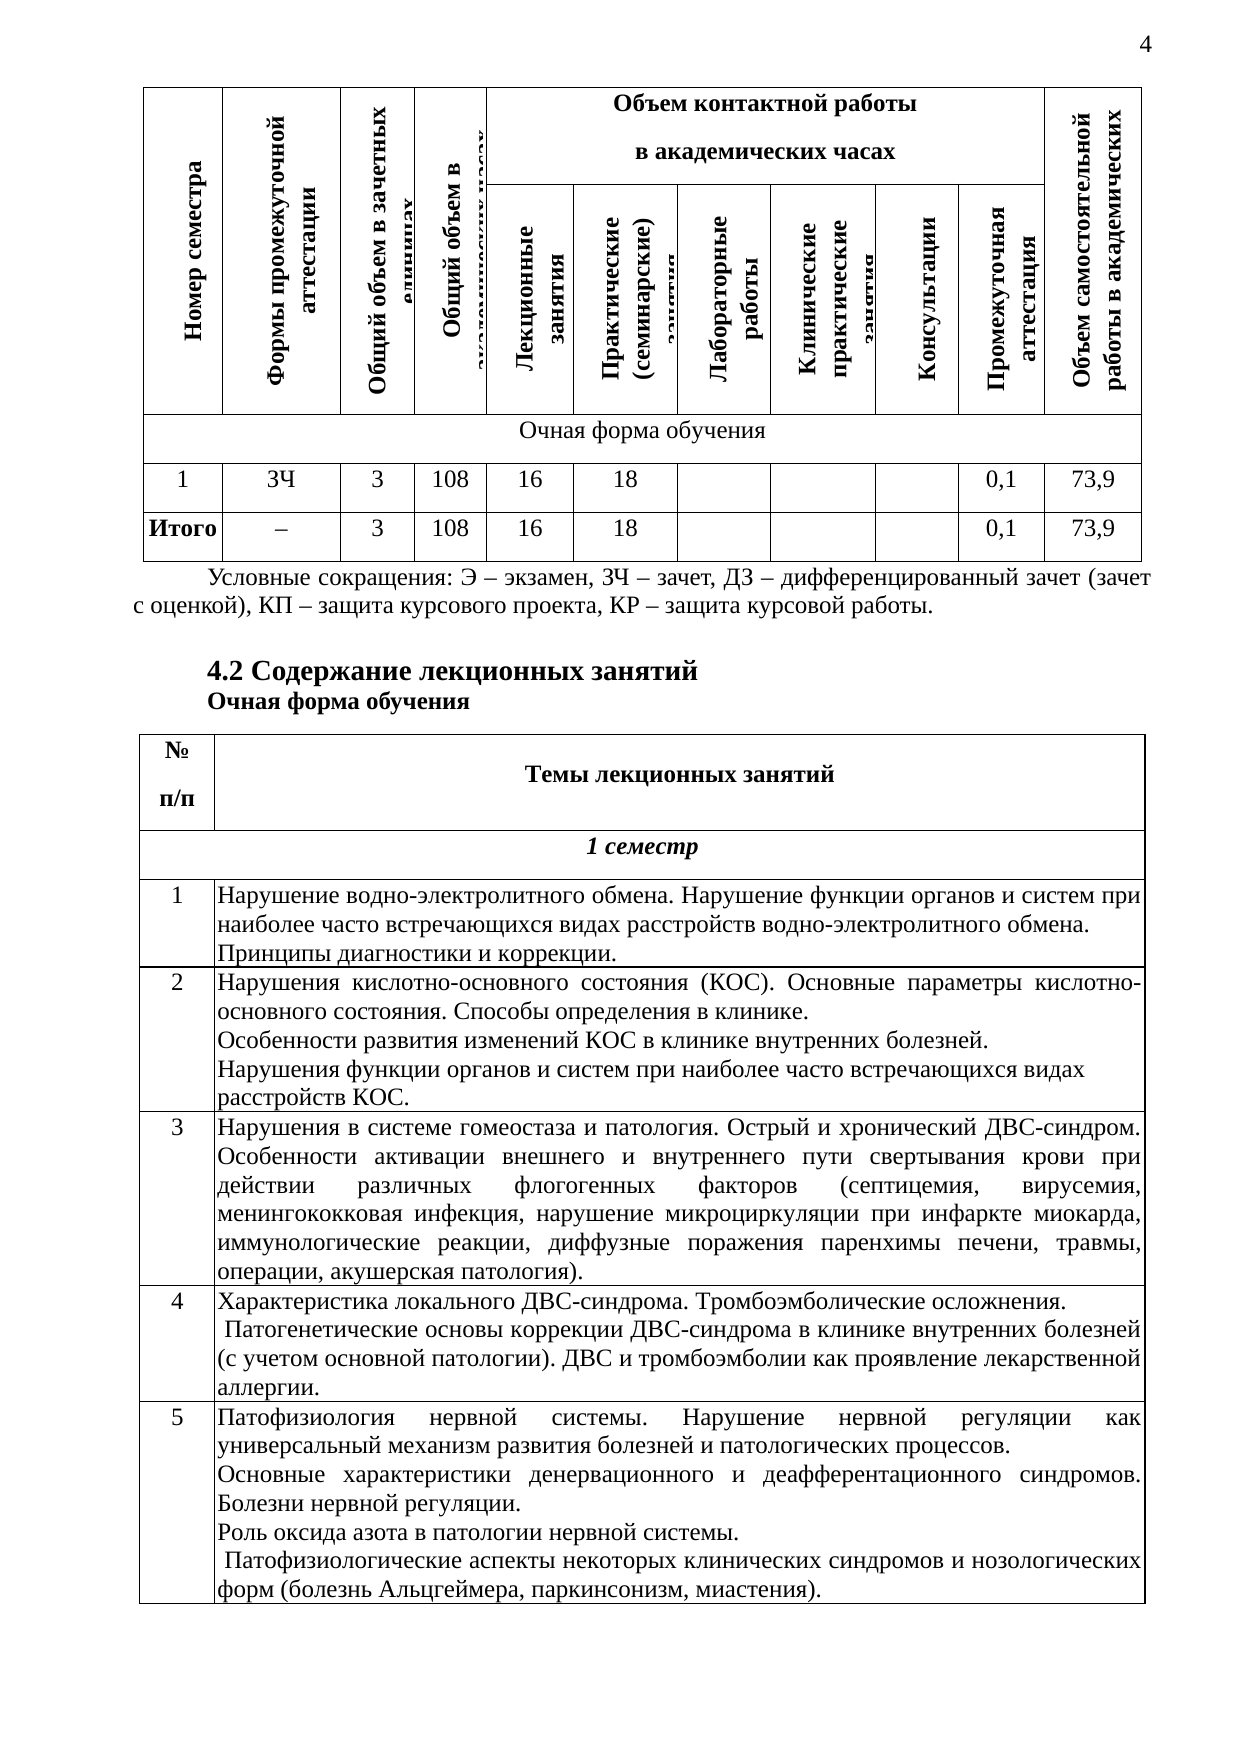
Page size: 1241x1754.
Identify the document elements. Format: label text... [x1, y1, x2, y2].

text Условные сокращения: Э – экзамен, ЗЧ – зачет, ДЗ – дифференцированный зачет (зачет с оценкой), КП – защита курсового проекта, КР – защита курсовой работы. [133, 562, 1152, 619]
table_cell 0,1 [959, 513, 1044, 561]
table_cell 73,9 [1045, 513, 1141, 561]
table_cell Нарушения в системе гомеостаза и патология. Острый и хронический ДВС-синдром. Особенности активации внешнего и внутреннего пути свертывания крови при действии различных флогогенных факторов (септицемия, вирусемия, менингококковая инфекция, нарушение микроциркуляции при инфаркте миокарда, иммунологические реакции, диффузные поражения паренхимы печени, травмы, операции, акушерская патология). [215, 1112, 1144, 1285]
table_cell Практические (семинарские) занятия [574, 185, 677, 414]
table_cell Итого [144, 513, 222, 561]
text Очная форма обучения [133, 686, 1152, 715]
table_cell – [223, 513, 340, 561]
table_cell 108 [415, 464, 486, 512]
table_header Темы лекционных занятий [215, 735, 1144, 830]
table_cell Нарушения кислотно-основного состояния (КОС). Основные параметры кислотно-основного состояния. Способы определения в клинике. Особенности развития изменений КОС в клинике внутренних болезней. Нарушения функции органов и систем при наиболее часто встречающихся видах расстройств КОС. [215, 968, 1144, 1111]
table_cell 3 [140, 1112, 214, 1285]
table_cell Лабораторные работы [678, 185, 770, 414]
table_cell Лекционные занятия [487, 185, 573, 414]
table_cell Консультации [876, 185, 958, 414]
table_cell 3 [341, 513, 414, 561]
table_header Формы промежуточной аттестации [223, 88, 340, 414]
table_cell 5 [140, 1402, 214, 1603]
table_header Общий объем в академических часах [415, 88, 486, 414]
table_cell 16 [487, 513, 573, 561]
table_cell ЗЧ [223, 464, 340, 512]
table_cell [876, 464, 958, 512]
table_cell 108 [415, 513, 486, 561]
table_cell Очная форма обучения [144, 415, 1141, 463]
table_cell [771, 464, 875, 512]
table_cell [678, 513, 770, 561]
table_cell 4 [140, 1286, 214, 1401]
table_cell [678, 464, 770, 512]
table_header Общий объем в зачетных единицах [341, 88, 414, 414]
table_cell 3 [341, 464, 414, 512]
text 4.2 Содержание лекционных занятий [133, 653, 1152, 686]
table_cell 0,1 [959, 464, 1044, 512]
table_header № п/п [140, 735, 214, 830]
table_header Объем самостоятельной работы в академических часах [1045, 88, 1141, 414]
table_cell 16 [487, 464, 573, 512]
table_cell 18 [574, 513, 677, 561]
table_cell Клинические практические занятия [771, 185, 875, 414]
table_cell 1 семестр [140, 831, 1144, 879]
table_cell [876, 513, 958, 561]
table_cell Характеристика локального ДВС-синдрома. Тромбоэмболические осложнения. Патогенетические основы коррекции ДВС-синдрома в клинике внутренних болезней (с учетом основной патологии). ДВС и тромбоэмболии как проявление лекарственной аллергии. [215, 1286, 1144, 1401]
table_header Объем контактной работы в академических часах [487, 88, 1044, 183]
table_cell Нарушение водно-электролитного обмена. Нарушение функции органов и систем при наиболее часто встречающихся видах расстройств водно-электролитного обмена. Принципы диагностики и коррекции. [215, 880, 1144, 966]
table_cell 2 [140, 968, 214, 1111]
table_cell 73,9 [1045, 464, 1141, 512]
table_cell [771, 513, 875, 561]
table_header Номер семестра [144, 88, 222, 414]
table_cell Патофизиология нервной системы. Нарушение нервной регуляции как универсальный механизм развития болезней и патологических процессов. Основные характеристики денервационного и деафферентационного синдромов. Болезни нервной регуляции. Роль оксида азота в патологии нервной системы. Патофизиологические аспекты некоторых клинических синдромов и нозологических форм (болезнь Альцгеймера, паркинсонизм, миастения). [215, 1402, 1144, 1603]
table_cell Промежуточная аттестация [959, 185, 1044, 414]
table_cell 18 [574, 464, 677, 512]
table_cell 1 [144, 464, 222, 512]
table_cell 1 [140, 880, 214, 966]
